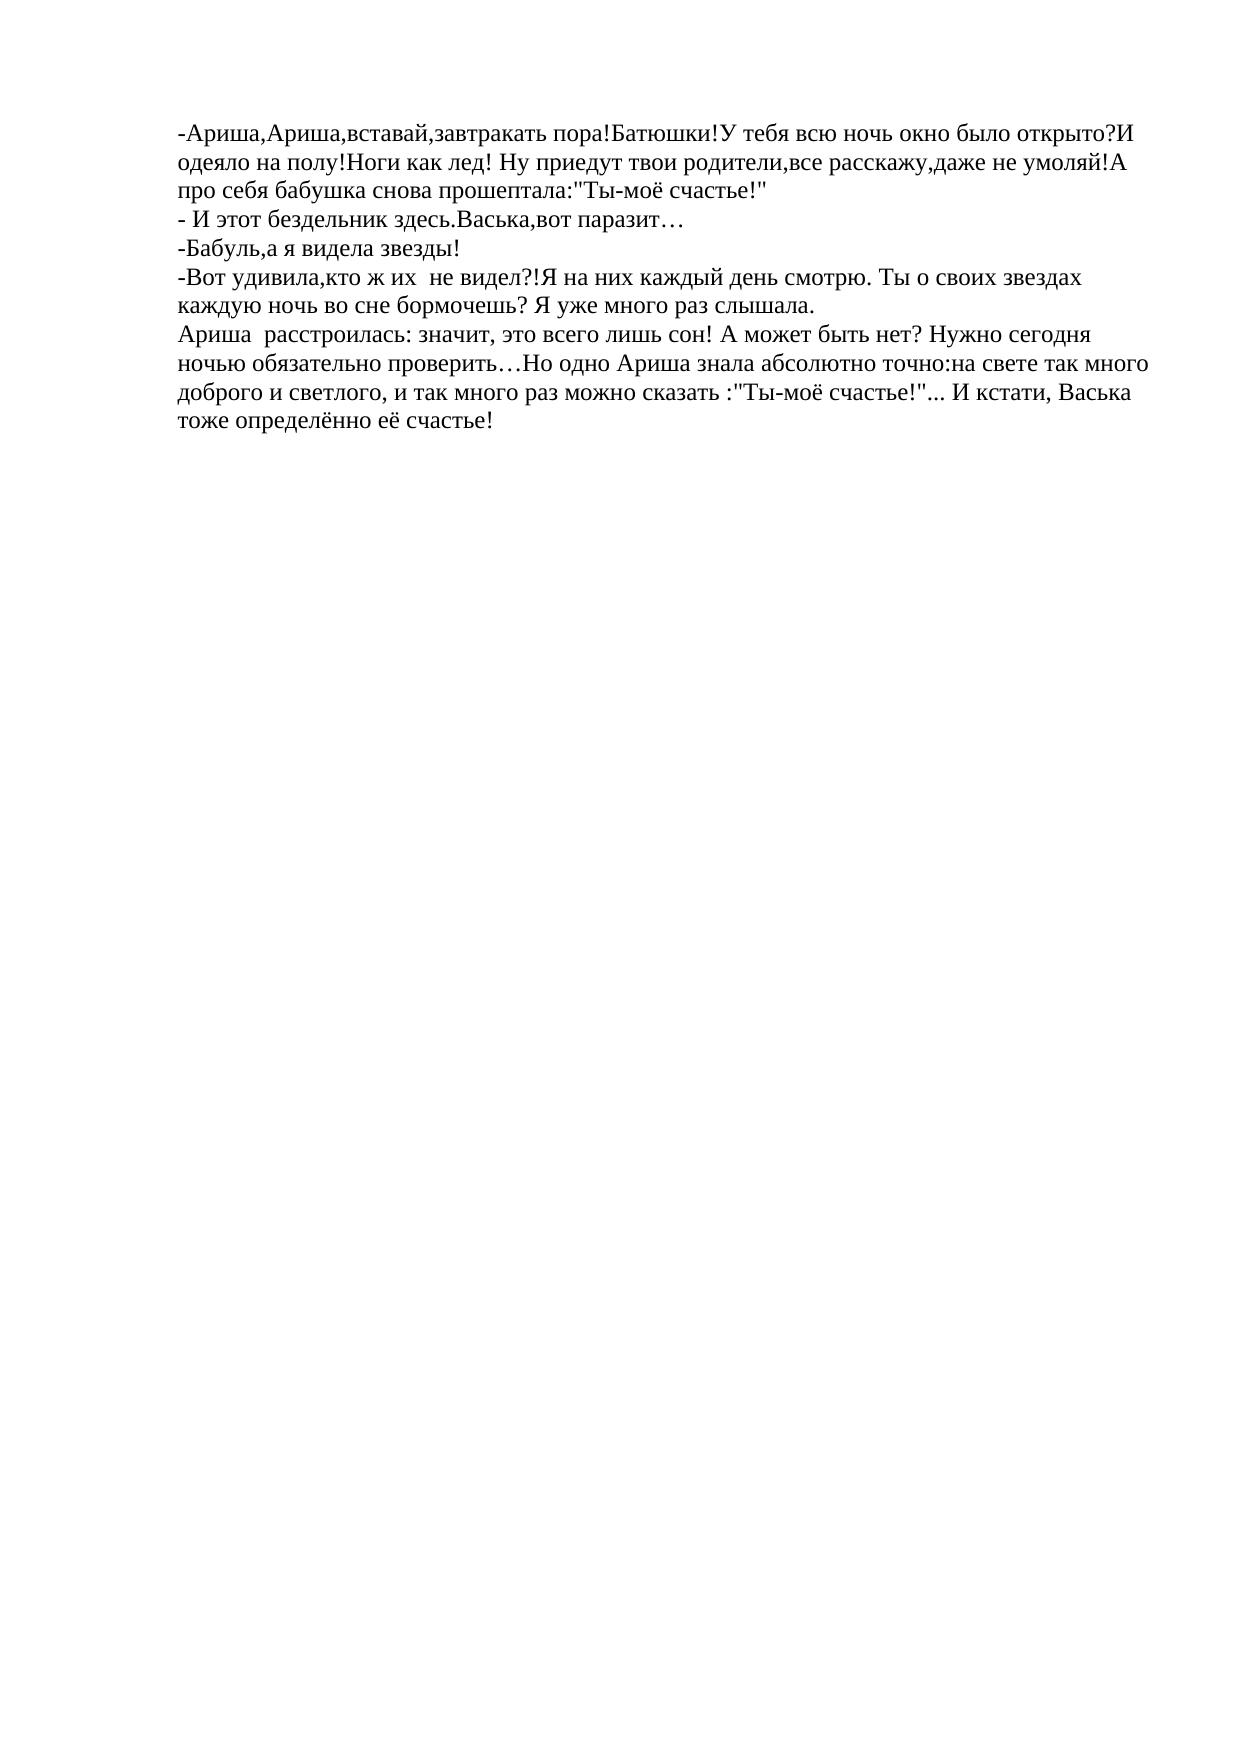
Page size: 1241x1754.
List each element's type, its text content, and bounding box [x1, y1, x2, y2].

text -Бабуль,а я видела звезды! [177, 233, 1152, 262]
text - И этот бездельник здесь.Васька,вот паразит… [177, 204, 1152, 233]
text -Ариша,Ариша,вставай,завтракать пора!Батюшки!У тебя всю ночь окно было открыто?И одеяло на полу!Ноги как лед! Ну приедут твои родители,все расскажу,даже не умоляй!А про себя бабушка снова прошептала:"Ты-моё счастье!" [177, 118, 1152, 204]
text Ариша расстроилась: значит, это всего лишь сон! А может быть нет? Нужно сегодня ночью обязательно проверить…Но одно Ариша знала абсолютно точно:на свете так много доброго и светлого, и так много раз можно сказать :"Ты-моё счастье!"... И кстати, Васька тоже определённо её счастье! [177, 319, 1152, 434]
text -Вот удивила,кто ж их не видел?!Я на них каждый день смотрю. Ты о своих звездах каждую ночь во сне бормочешь? Я уже много раз слышала. [177, 262, 1152, 319]
